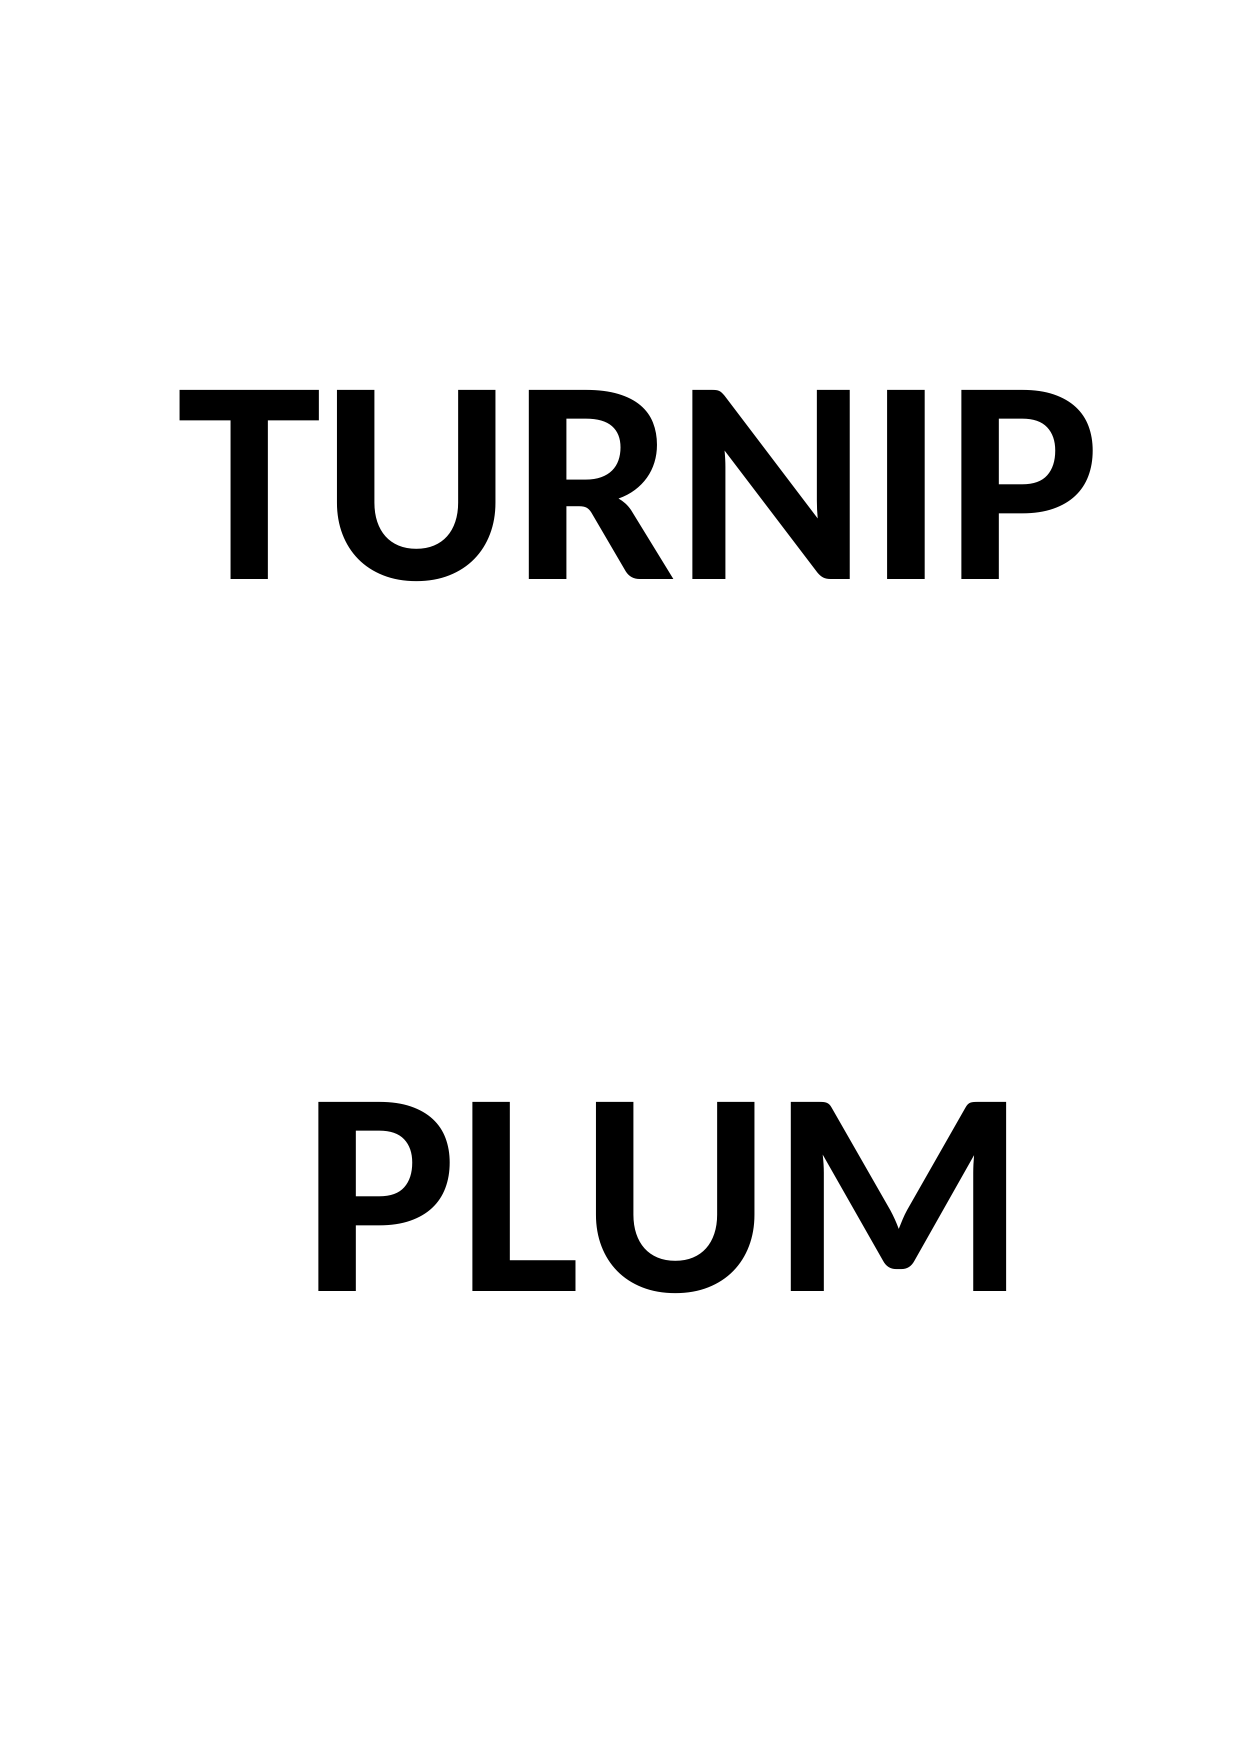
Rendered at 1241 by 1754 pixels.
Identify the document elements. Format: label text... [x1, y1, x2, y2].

text PLUM [59, 1008, 1152, 1364]
text TURNIP [59, 296, 1152, 652]
